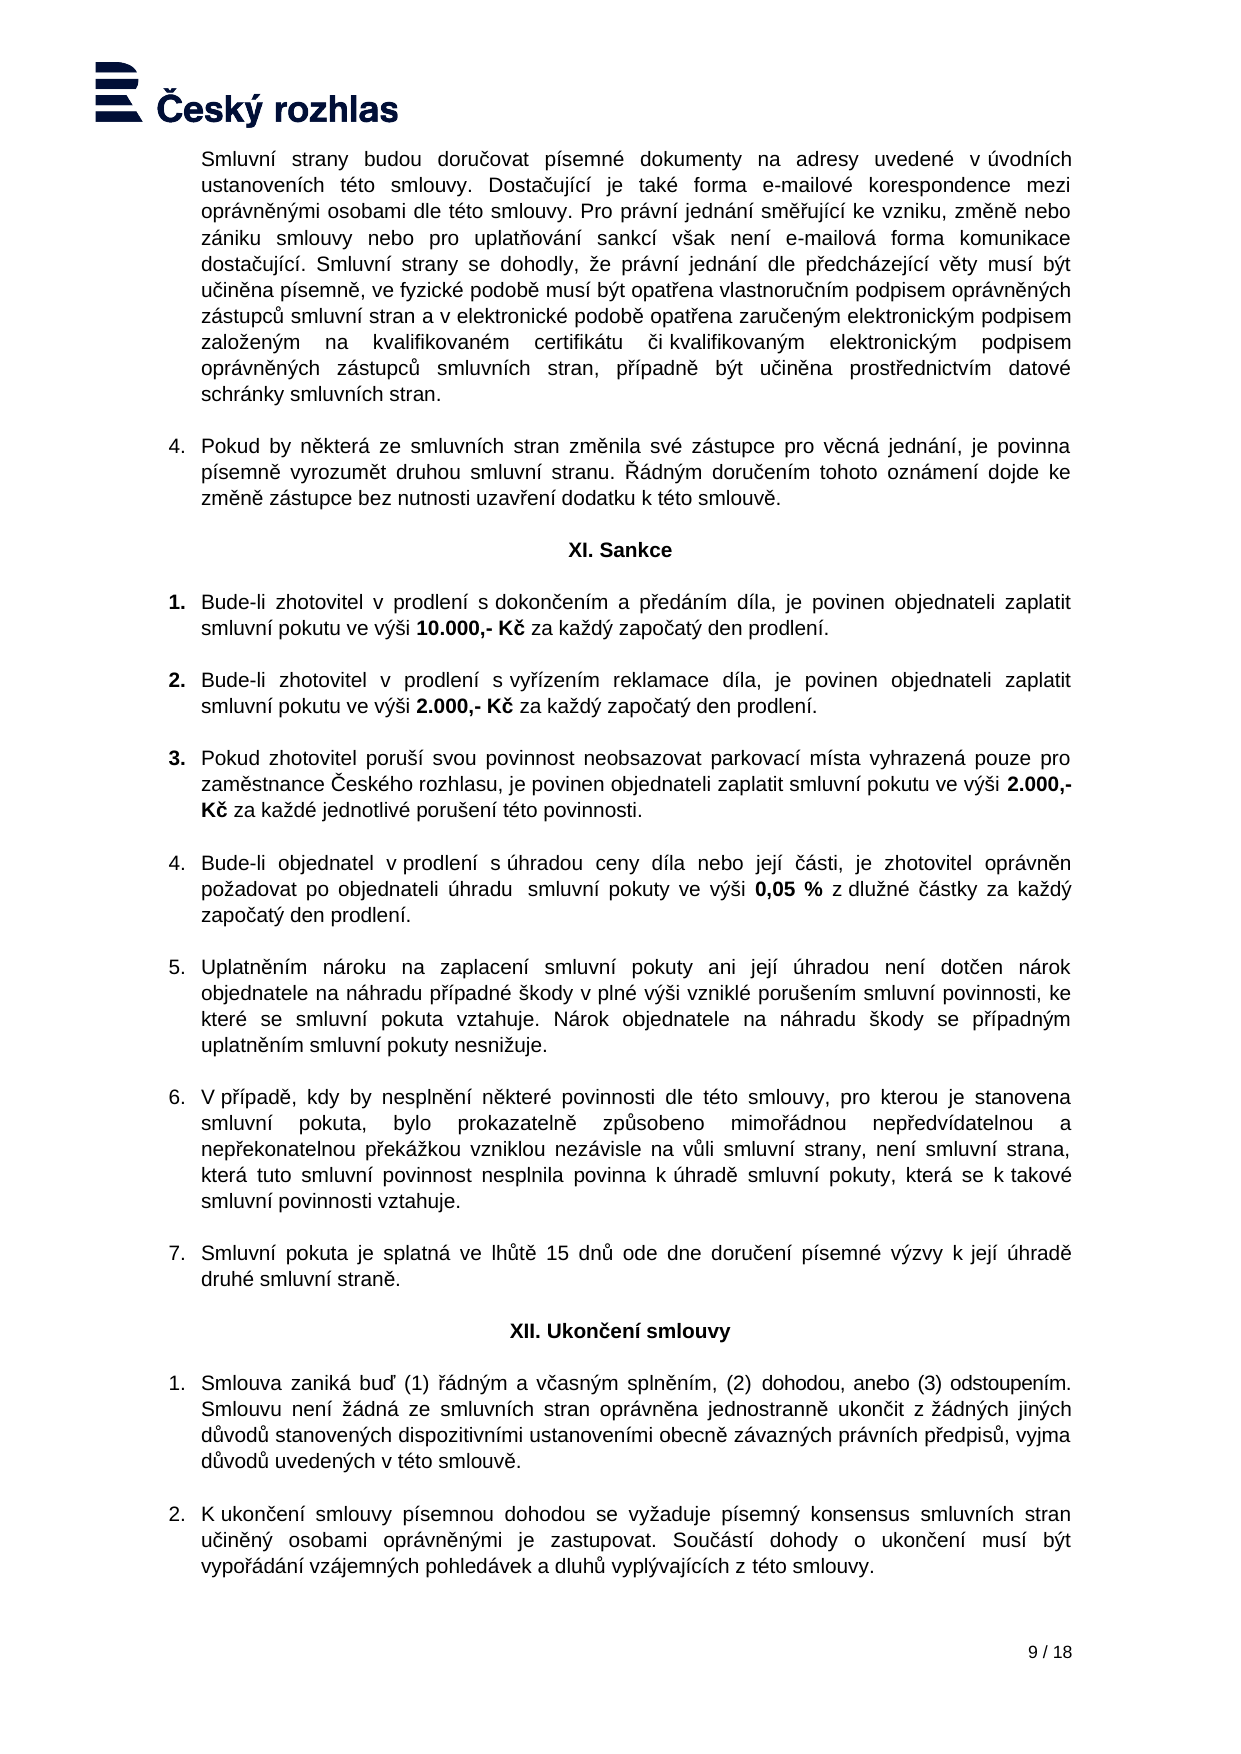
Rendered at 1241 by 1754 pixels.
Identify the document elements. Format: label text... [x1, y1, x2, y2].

list V případě, kdy by nesplnění některé povinnosti dle této smlouvy, pro kterou je stanovena smluvní pokuta, bylo prokazatelně způsobeno mimořádnou nepředvídatelnou a nepřekonatelnou překážkou vzniklou nezávisle na vůli smluvní strany, není smluvní strana, která tuto smluvní povinnost nesplnila povinna k úhradě smluvní pokuty, která se k takové smluvní povinnosti vztahuje. [168, 1083, 1072, 1214]
list Smluvní pokuta je splatná ve lhůtě 15 dnů ode dne doručení písemné výzvy k její úhradě druhé smluvní straně. [168, 1240, 1072, 1292]
subtitle Ukončení smlouvy [168, 1318, 1072, 1344]
list K ukončení smlouvy písemnou dohodou se vyžaduje písemný konsensus smluvních stran učiněný osobami oprávněnými je zastupovat. Součástí dohody o ukončení musí být vypořádání vzájemných pohledávek a dluhů vyplývajících z této smlouvy. [168, 1500, 1072, 1578]
list Pokud zhotovitel poruší svou povinnost neobsazovat parkovací místa vyhrazená pouze pro zaměstnance Českého rozhlasu, je povinen objednateli zaplatit smluvní pokutu ve výši 2.000,- Kč za každé jednotlivé porušení této povinnosti. [168, 745, 1072, 823]
picture [95, 62, 398, 128]
subtitle Sankce [168, 537, 1072, 563]
list Bude-li zhotovitel v prodlení s vyřízením reklamace díla, je povinen objednateli zaplatit smluvní pokutu ve výši 2.000,- Kč za každý započatý den prodlení. [168, 667, 1072, 719]
list Bude-li zhotovitel v prodlení s dokončením a předáním díla, je povinen objednateli zaplatit smluvní pokutu ve výši 10.000,- Kč za každý započatý den prodlení. [168, 589, 1072, 641]
list Smlouva zaniká buď (1) řádným a včasným splněním, (2) dohodou, anebo (3) odstoupením. Smlouvu není žádná ze smluvních stran oprávněna jednostranně ukončit z žádných jiných důvodů stanovených dispozitivními ustanoveními obecně závazných právních předpisů, vyjma důvodů uvedených v této smlouvě. [168, 1370, 1072, 1474]
list Uplatněním nároku na zaplacení smluvní pokuty ani její úhradou není dotčen nárok objednatele na náhradu případné škody v plné výši vzniklé porušením smluvní povinnosti, ke které se smluvní pokuta vztahuje. Nárok objednatele na náhradu škody se případným uplatněním smluvní pokuty nesnižuje. [168, 953, 1072, 1057]
list Bude-li objednatel v prodlení s úhradou ceny díla nebo její části, je zhotovitel oprávněn požadovat po objednateli úhradu smluvní pokuty ve výši 0,05 % z dlužné částky za každý započatý den prodlení. [168, 849, 1072, 927]
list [168, 146, 1072, 406]
list Pokud by některá ze smluvních stran změnila své zástupce pro věcná jednání, je povinna písemně vyrozumět druhou smluvní stranu. Řádným doručením tohoto oznámení dojde ke změně zástupce bez nutnosti uzavření dodatku k této smlouvě. [168, 432, 1072, 511]
